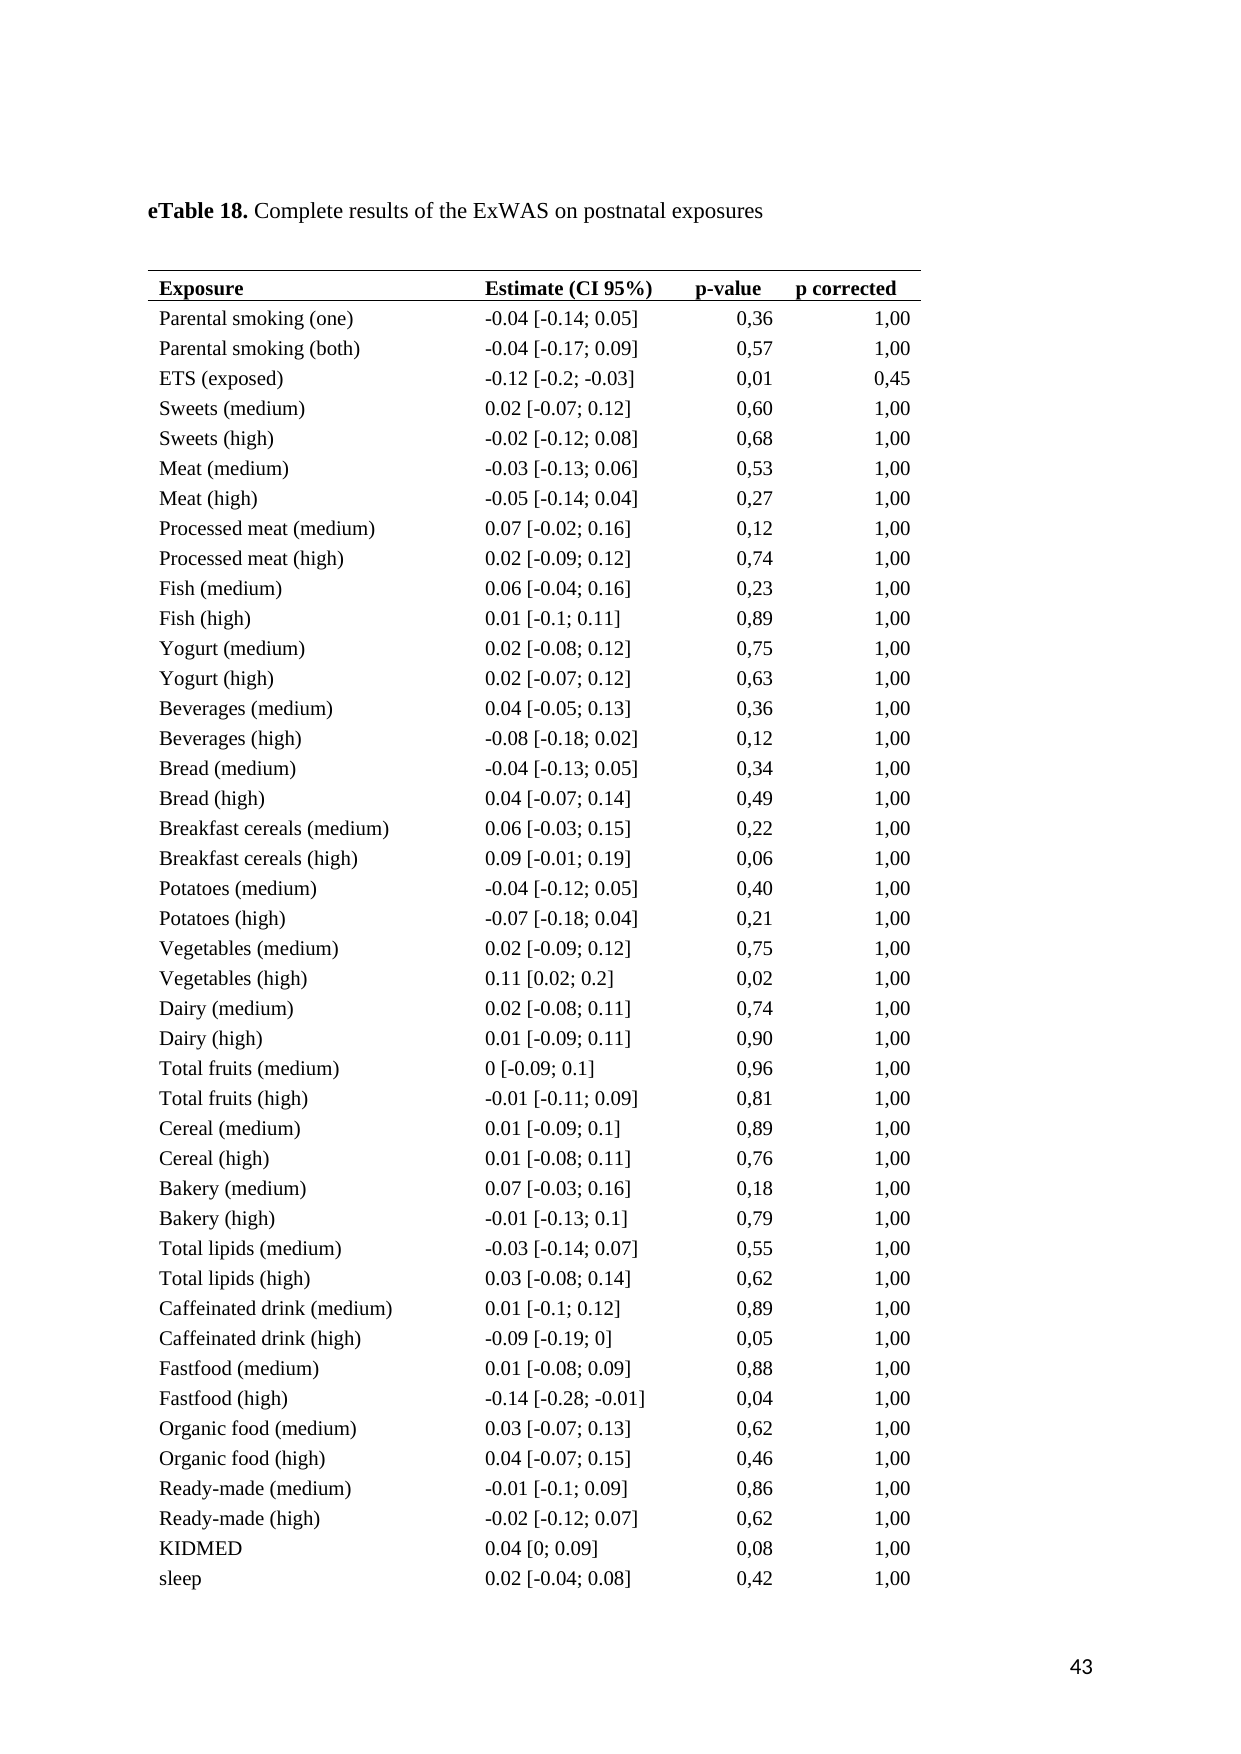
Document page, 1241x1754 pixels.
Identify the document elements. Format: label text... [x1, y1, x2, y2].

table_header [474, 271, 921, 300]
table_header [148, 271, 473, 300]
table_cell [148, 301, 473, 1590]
subtitle eTable 18. Complete results of the ExWAS on postnatal exposures [148, 197, 1093, 223]
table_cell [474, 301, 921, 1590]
